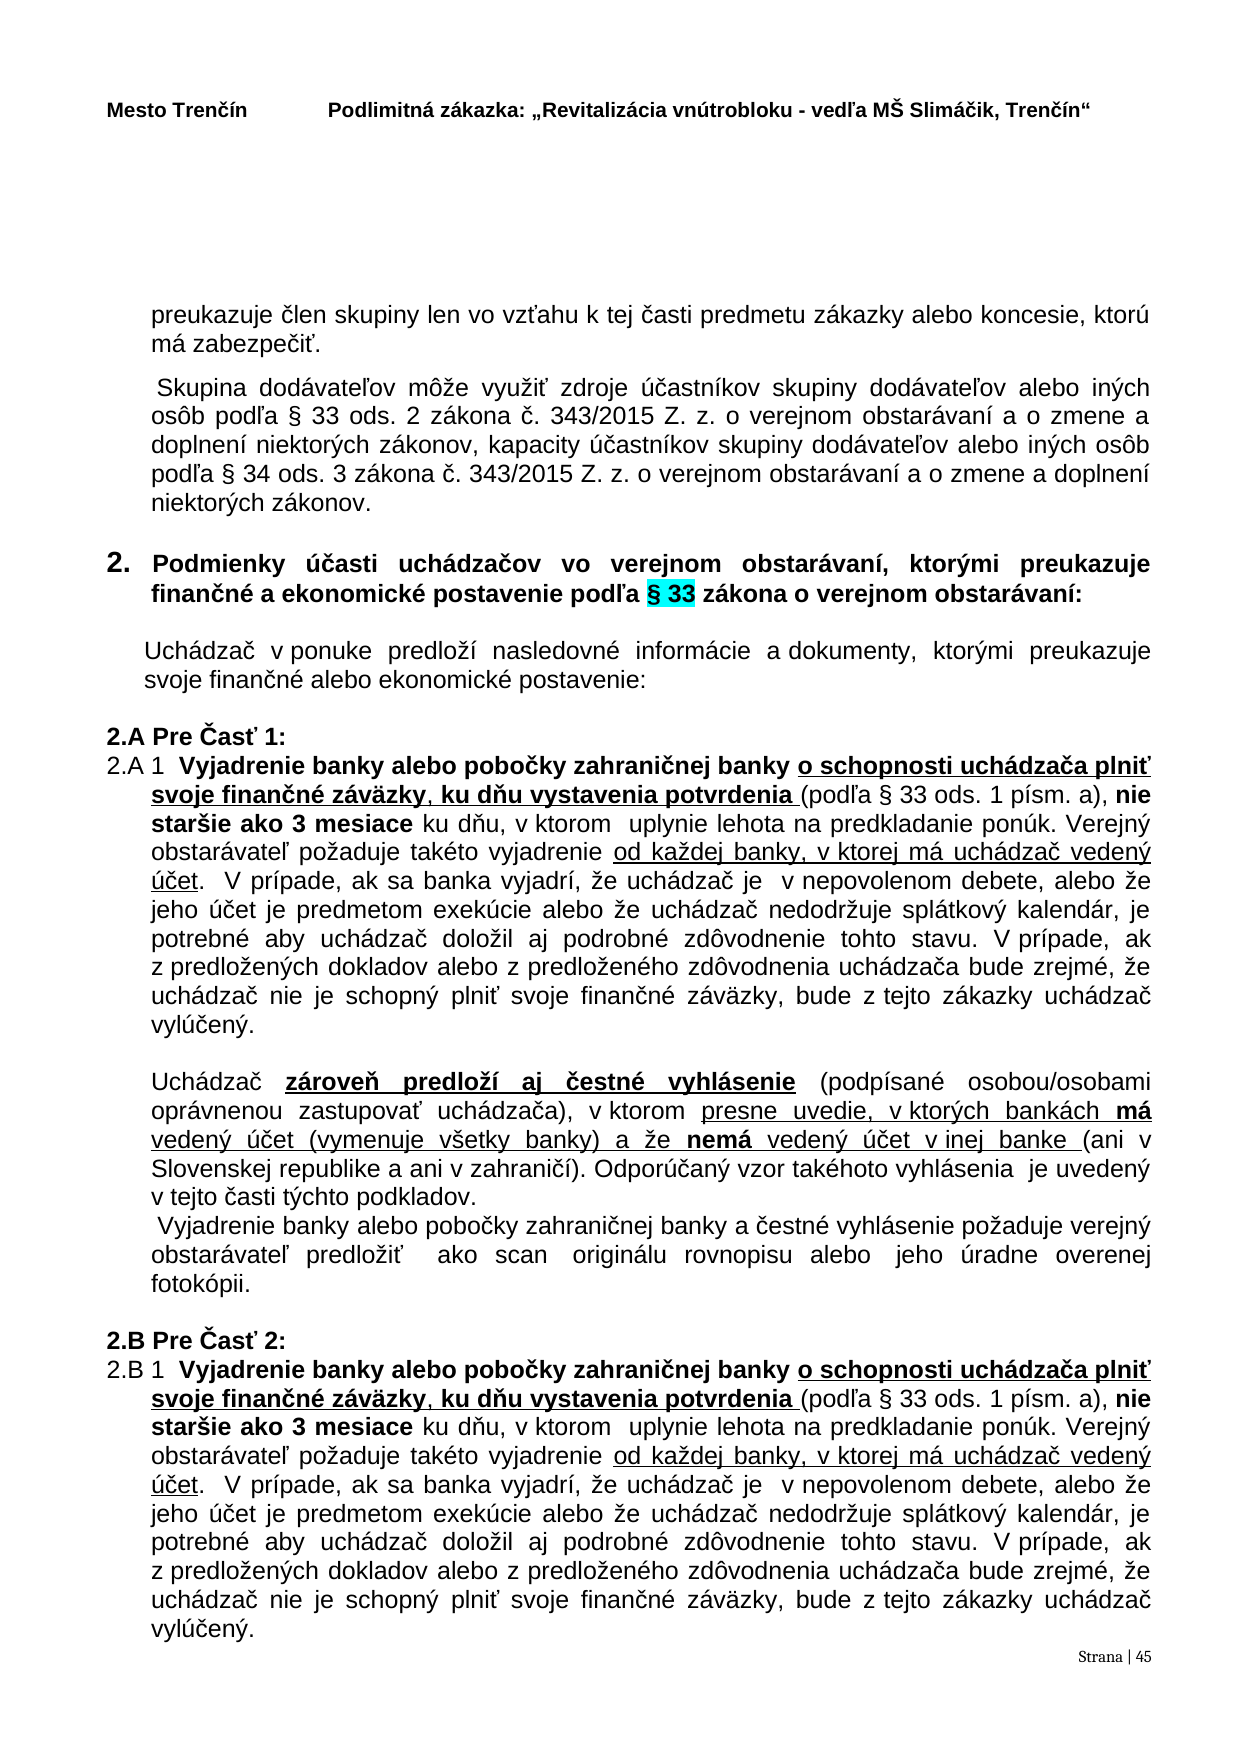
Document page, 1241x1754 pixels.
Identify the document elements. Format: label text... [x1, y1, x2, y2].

text Uchádzač v ponuke predloží nasledovné informácie a dokumenty, ktorými preukazuje svoje finančné alebo ekonomické postavenie: [144, 636, 1152, 693]
text 2.B Pre Časť 2: [106, 1326, 1152, 1355]
text 2.A 1 Vyjadrenie banky alebo pobočky zahraničnej banky o schopnosti uchádzača plniť svoje finančné záväzky, ku dňu vystavenia potvrdenia (podľa § 33 ods. 1 písm. a), nie staršie ako 3 mesiace ku dňu, v ktorom uplynie lehota na predkladanie ponúk. Verejný obstarávateľ požaduje takéto vyjadrenie od každej banky, v ktorej má uchádzač vedený účet. V prípade, ak sa banka vyjadrí, že uchádzač je v nepovolenom debete, alebo že jeho účet je predmetom exekúcie alebo že uchádzač nedodržuje splátkový kalendár, je potrebné aby uchádzač doložil aj podrobné zdôvodnenie tohto stavu. V prípade, ak z predložených dokladov alebo z predloženého zdôvodnenia uchádzača bude zrejmé, že uchádzač nie je schopný plniť svoje finančné záväzky, bude z tejto zákazky uchádzač vylúčený. [106, 751, 1152, 1038]
text Skupina dodávateľov môže využiť zdroje účastníkov skupiny dodávateľov alebo iných osôb podľa § 33 ods. 2 zákona č. 343/2015 Z. z. o verejnom obstarávaní a o zmene a doplnení niektorých zákonov, kapacity účastníkov skupiny dodávateľov alebo iných osôb podľa § 34 ods. 3 zákona č. 343/2015 Z. z. o verejnom obstarávaní a o zmene a doplnení niektorých zákonov. [144, 372, 1152, 516]
text 2. Podmienky účasti uchádzačov vo verejnom obstarávaní, ktorými preukazuje finančné a ekonomické postavenie podľa § 33 zákona o verejnom obstarávaní: [106, 545, 1152, 607]
text Uchádzač zároveň predloží aj čestné vyhlásenie (podpísané osobou/osobami oprávnenou zastupovať uchádzača), v ktorom presne uvedie, v ktorých bankách má vedený účet (vymenuje všetky banky) a že nemá vedený účet v inej banke (ani v Slovenskej republike a ani v zahraničí). Odporúčaný vzor takéhoto vyhlásenia je uvedený v tejto časti týchto podkladov. [151, 1067, 1152, 1211]
text 2.B 1 Vyjadrenie banky alebo pobočky zahraničnej banky o schopnosti uchádzača plniť svoje finančné záväzky, ku dňu vystavenia potvrdenia (podľa § 33 ods. 1 písm. a), nie staršie ako 3 mesiace ku dňu, v ktorom uplynie lehota na predkladanie ponúk. Verejný obstarávateľ požaduje takéto vyjadrenie od každej banky, v ktorej má uchádzač vedený účet. V prípade, ak sa banka vyjadrí, že uchádzač je v nepovolenom debete, alebo že jeho účet je predmetom exekúcie alebo že uchádzač nedodržuje splátkový kalendár, je potrebné aby uchádzač doložil aj podrobné zdôvodnenie tohto stavu. V prípade, ak z predložených dokladov alebo z predloženého zdôvodnenia uchádzača bude zrejmé, že uchádzač nie je schopný plniť svoje finančné záväzky, bude z tejto zákazky uchádzač vylúčený. [106, 1355, 1152, 1642]
text 2.A Pre Časť 1: [106, 722, 1152, 751]
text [151, 300, 1152, 357]
